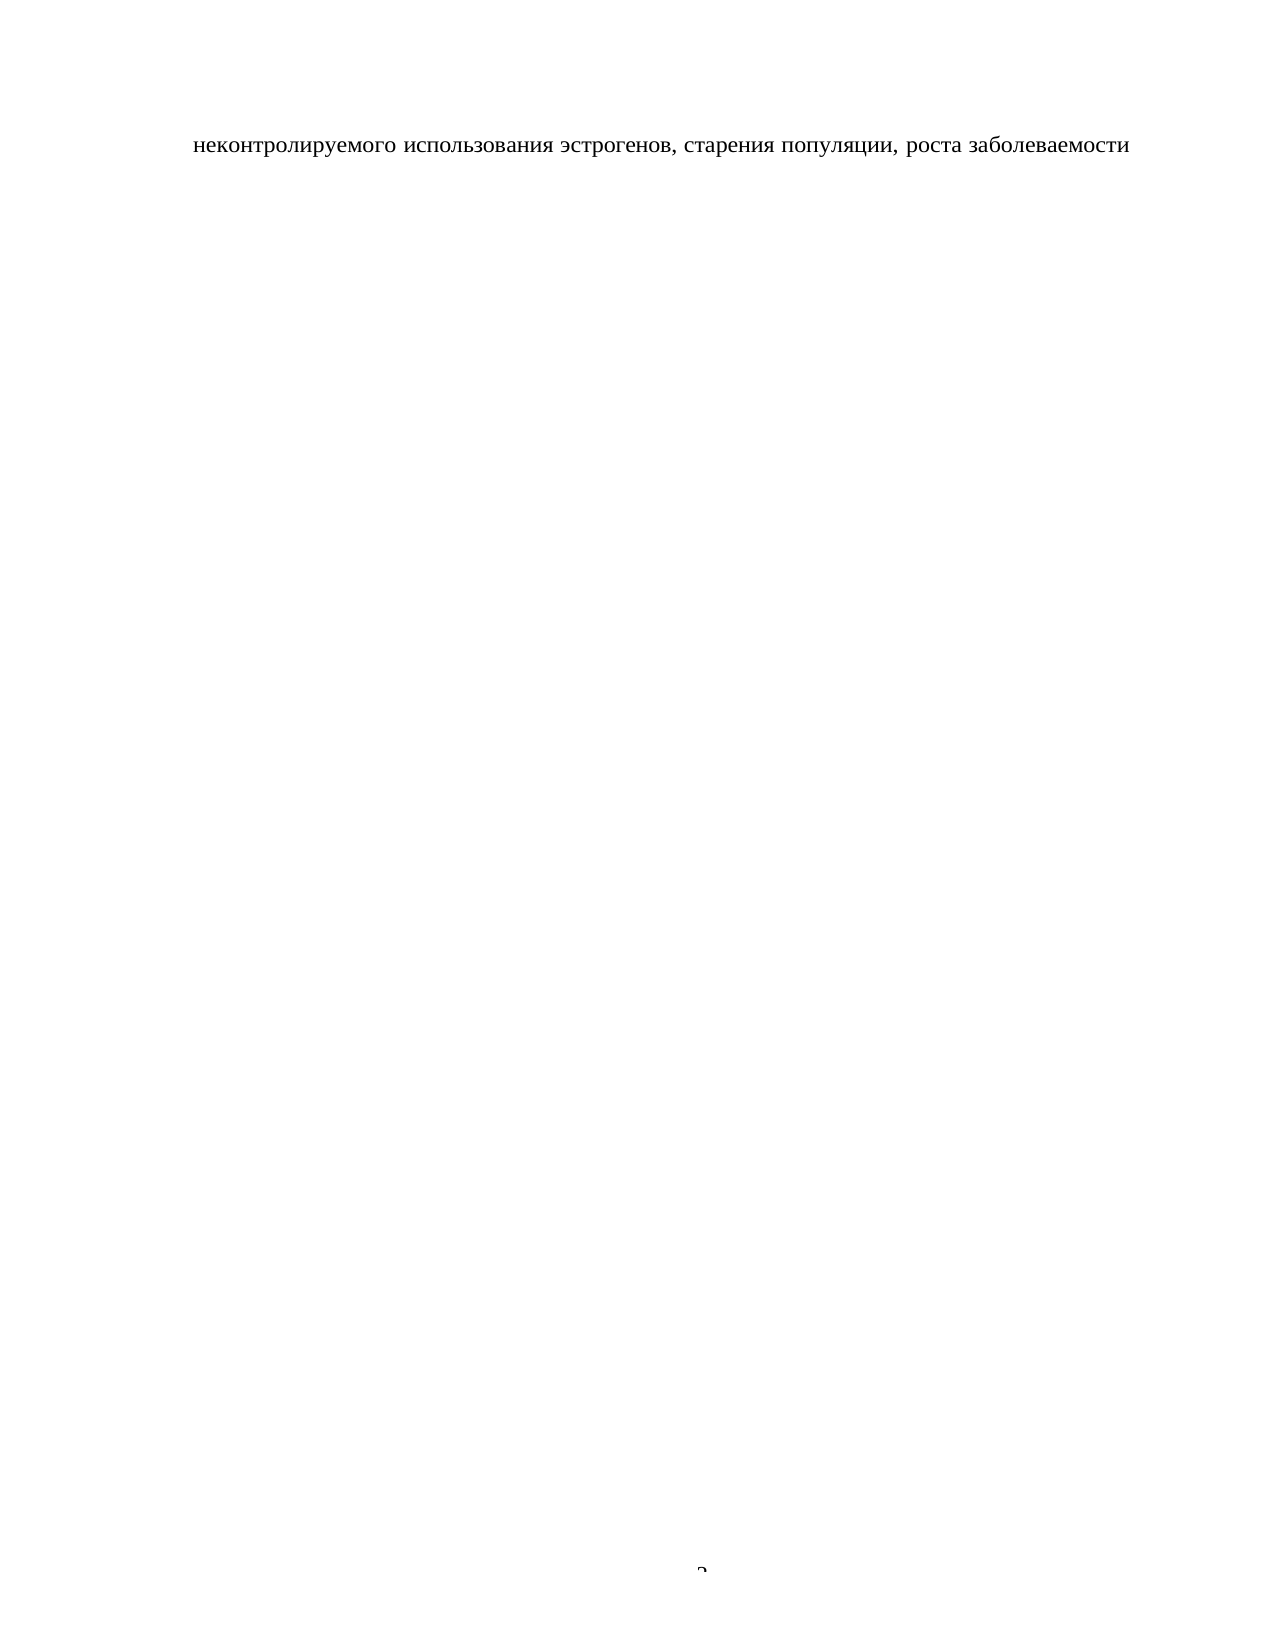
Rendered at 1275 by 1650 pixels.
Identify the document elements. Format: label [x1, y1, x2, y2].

text [193, 131, 1136, 158]
